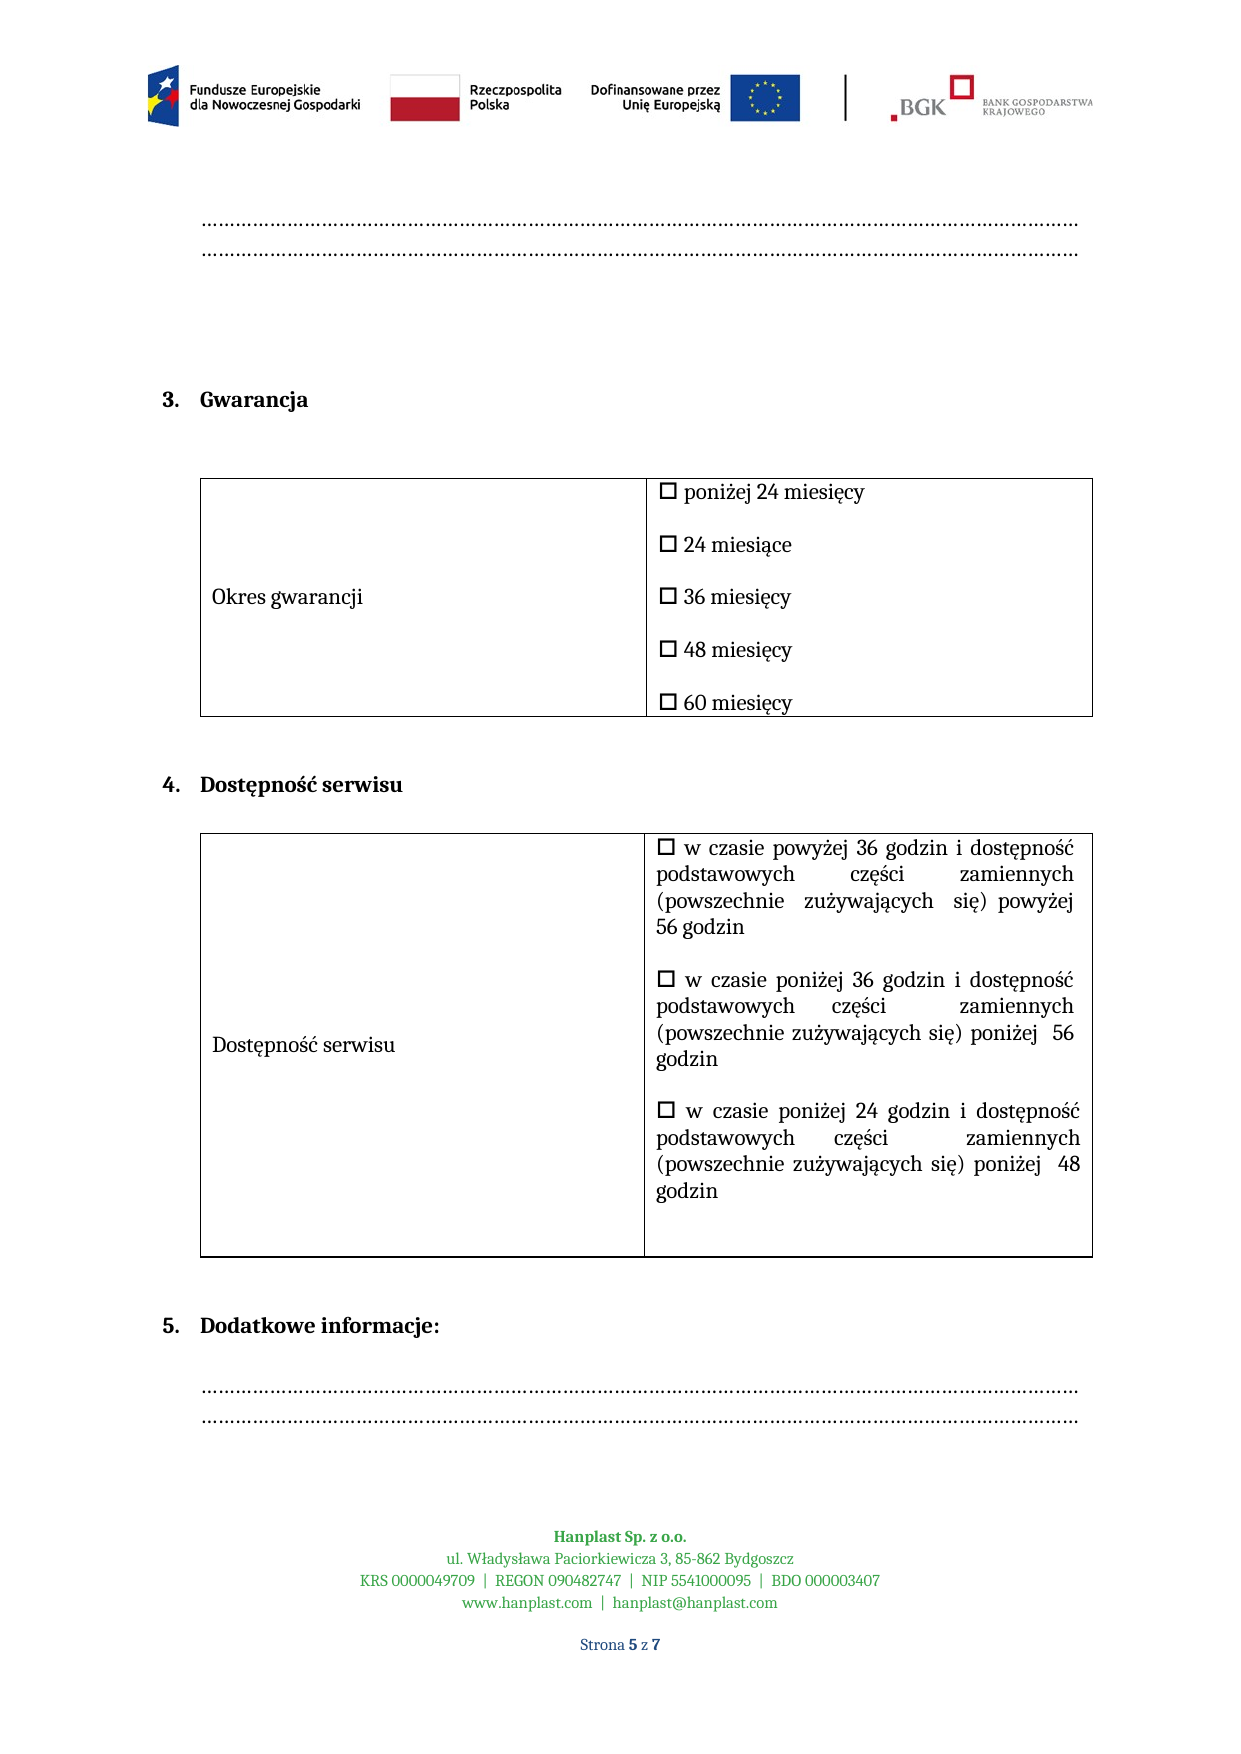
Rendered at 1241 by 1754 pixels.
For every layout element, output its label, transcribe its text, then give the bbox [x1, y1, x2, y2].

list Dodatkowe informacje: [162, 1313, 1092, 1339]
table_header Dostępność serwisu [201, 834, 644, 1256]
list Gwarancja [162, 387, 1092, 413]
text ……………………………………………………………………………………………………………………………………………………………………………………………………………………………………………………………………………… [200, 206, 1092, 262]
text ……………………………………………………………………………………………………………………………………………………………………………………………………………………………………………………………………………… [200, 1373, 1092, 1430]
table_header Okres gwarancji [201, 479, 646, 716]
list Dostępność serwisu [162, 772, 1092, 798]
table_header poniżej 24 miesięcy 24 miesiące 36 miesięcy 48 miesięcy 60 miesięcy [647, 479, 1092, 716]
picture [147, 65, 1093, 127]
table_header w czasie powyżej 36 godzin i dostępność podstawowych części zamiennych (powszechnie zużywających się) powyżej 56 godzin w czasie poniżej 36 godzin i dostępność podstawowych części zamiennych (powszechnie zużywających się) poniżej 56 godzin w czasie poniżej 24 godzin i dostępność podstawowych części zamiennych (powszechnie zużywających się) poniżej 48 godzin [645, 834, 1092, 1256]
